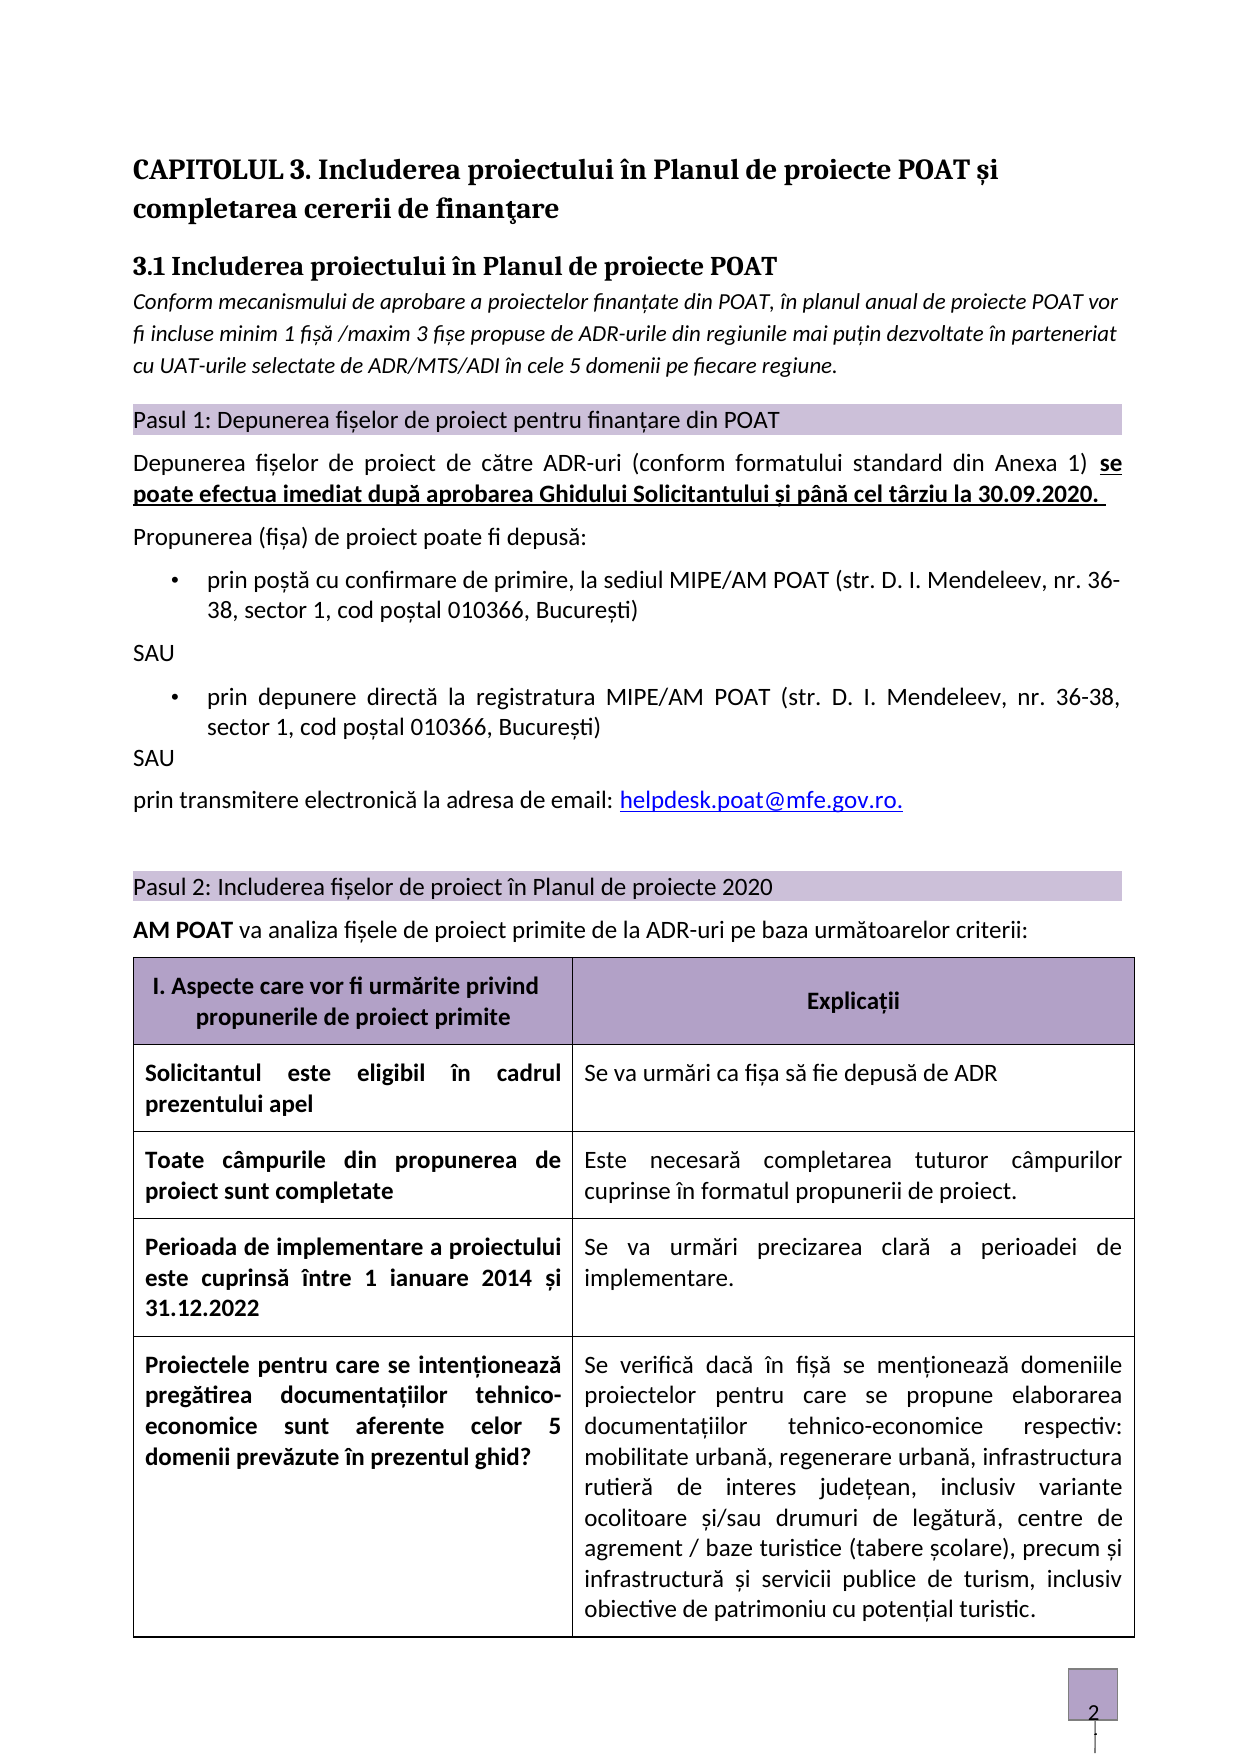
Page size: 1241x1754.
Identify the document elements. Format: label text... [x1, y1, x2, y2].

table_cell Perioada de implementare a proiectului este cuprinsă între 1 ianuare 2014 şi 31.12.2022 [134, 1219, 572, 1336]
text Pasul 1: Depunerea fișelor de proiect pentru finanțare din POAT [133, 404, 1122, 435]
text Pasul 2: Includerea fișelor de proiect în Planul de proiecte 2020 [133, 871, 1122, 901]
text Propunerea (fişa) de proiect poate fi depusă: [133, 521, 1122, 552]
table_cell Toate câmpurile din propunerea de proiect sunt completate [134, 1132, 572, 1218]
text Conform mecanismului de aprobare a proiectelor finanțate din POAT, în planul anual de proiecte POAT vor fi incluse minim 1 fișă /maxim 3 fișe propuse de ADR-urile din regiunile mai puțin dezvoltate în parteneriat cu UAT-urile selectate de ADR/MTS/ADI în cele 5 domenii pe fiecare regiune. [133, 287, 1122, 379]
table_cell Solicitantul este eligibil în cadrul prezentului apel [134, 1045, 572, 1131]
table_cell Proiectele pentru care se intenționează pregătirea documentațiilor tehnico-economice sunt aferente celor 5 domenii prevăzute în prezentul ghid? [134, 1337, 572, 1636]
table_cell Este necesară completarea tuturor câmpurilor cuprinse în formatul propunerii de proiect. [573, 1132, 1134, 1218]
text SAU [133, 742, 1122, 772]
list prin depunere directă la registratura MIPE/AM POAT (str. D. I. Mendeleev, nr. 36-38, sector 1, cod poștal 010366, București) [170, 681, 1122, 742]
list prin poştă cu confirmare de primire, la sediul MIPE/AM POAT (str. D. I. Mendeleev, nr. 36-38, sector 1, cod poștal 010366, București) [170, 564, 1122, 625]
text AM POAT va analiza fișele de proiect primite de la ADR-uri pe baza următoarelor criterii: [133, 914, 1122, 944]
table_cell Se va urmări precizarea clară a perioadei de implementare. [573, 1219, 1134, 1336]
table_cell Se verifică dacă în fișă se menționează domeniile proiectelor pentru care se propune elaborarea documentațiilor tehnico-economice respectiv: mobilitate urbană, regenerare urbană, infrastructura rutieră de interes județean, inclusiv variante ocolitoare și/sau drumuri de legătură, centre de agrement / baze turistice (tabere școlare), precum și infrastructură și servicii publice de turism, inclusiv obiective de patrimoniu cu potențial turistic. [573, 1337, 1134, 1636]
subtitle 3.1 Includerea proiectului în Planul de proiecte POAT [133, 251, 1122, 282]
subtitle CAPITOLUL 3. Includerea proiectului în Planul de proiecte POAT și completarea cererii de finanţare [133, 153, 1122, 226]
table_cell Se va urmări ca fișa să fie depusă de ADR [573, 1045, 1134, 1131]
table_header I. Aspecte care vor fi urmărite privind propunerile de proiect primite [134, 958, 572, 1044]
text SAU [133, 638, 1122, 668]
table_header Explicaţii [573, 958, 1134, 1044]
text prin transmitere electronică la adresa de email: helpdesk.poat@mfe.gov.ro. [133, 785, 1122, 815]
text Depunerea fișelor de proiect de către ADR-uri (conform formatului standard din Anexa 1) se poate efectua imediat după aprobarea Ghidului Solicitantului și până cel târziu la 30.09.2020. [133, 447, 1122, 508]
